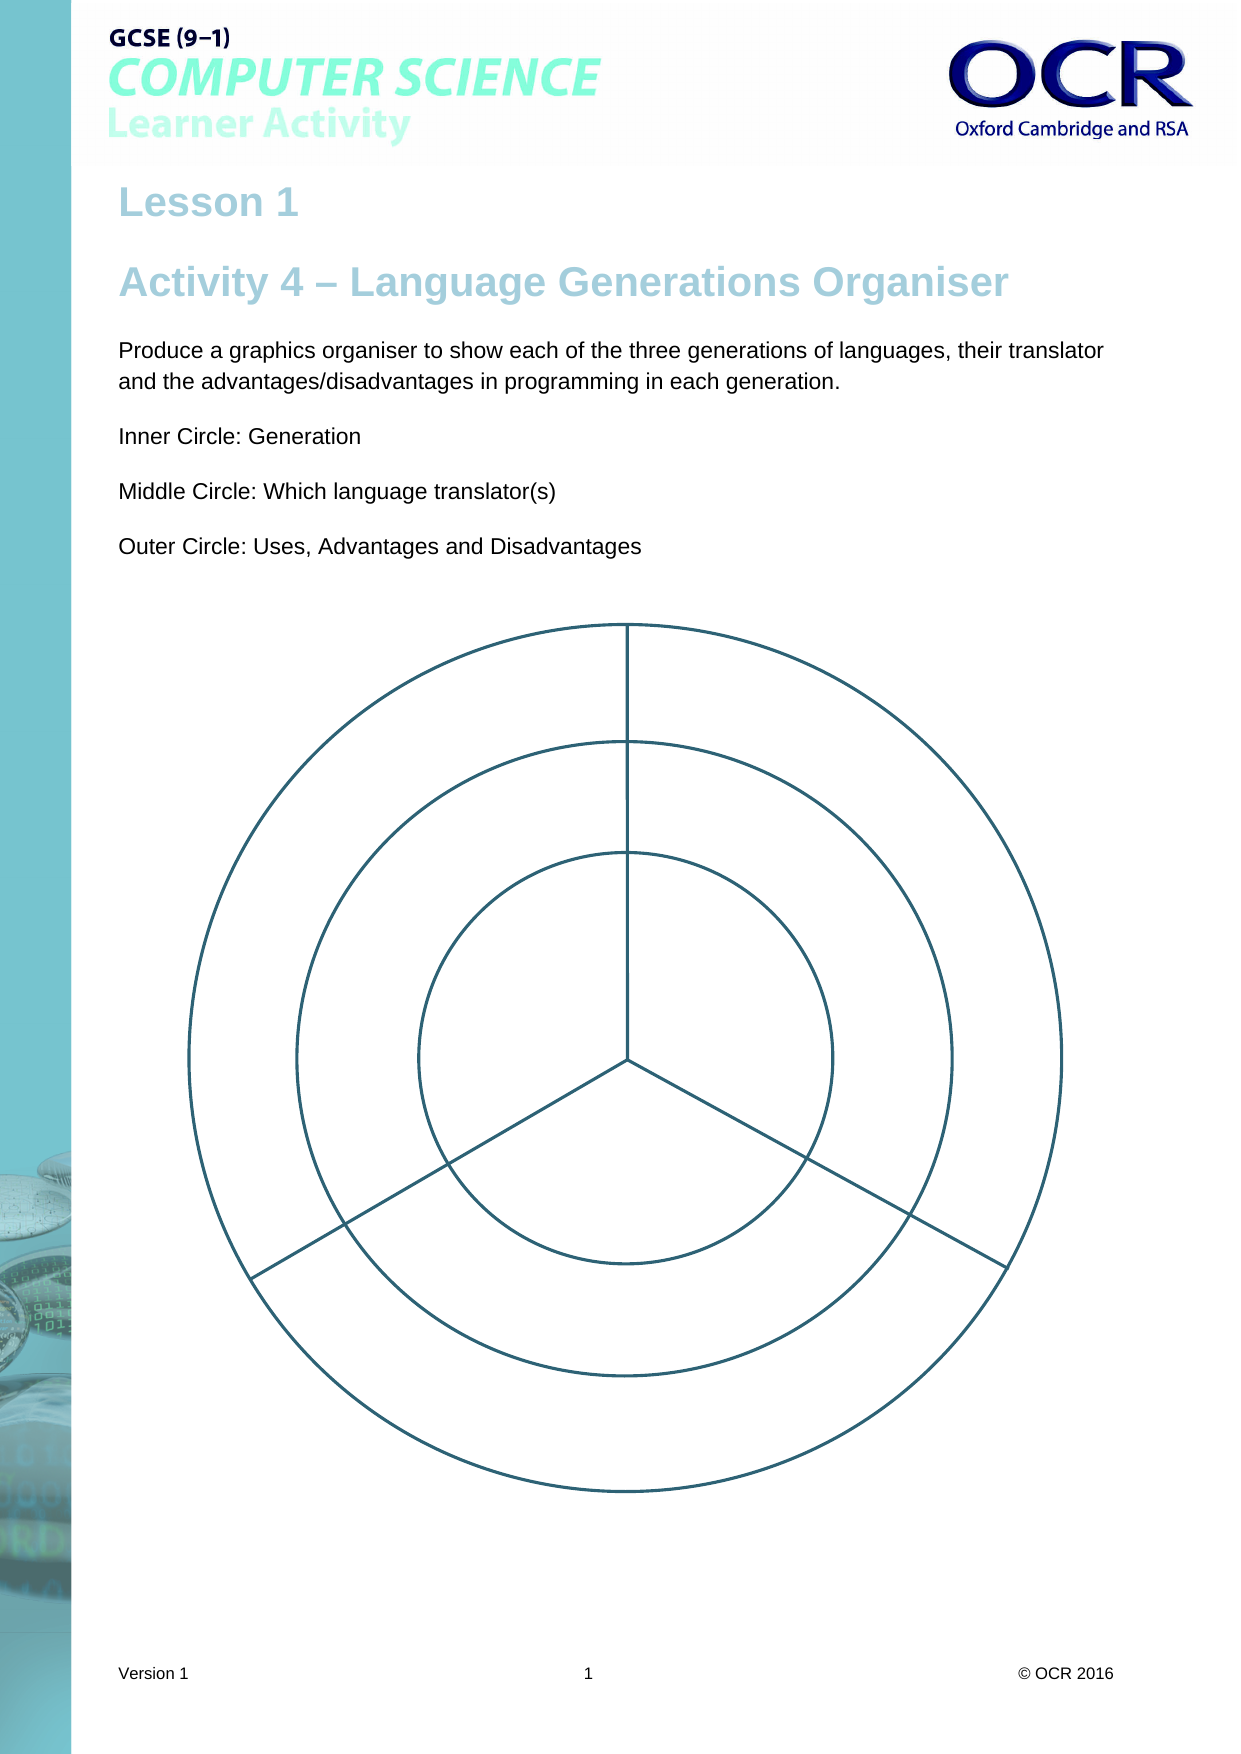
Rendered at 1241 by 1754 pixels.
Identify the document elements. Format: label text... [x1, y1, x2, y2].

picture [0, 0, 1236, 1754]
text Activity 4 – Language Generations Organiser [118, 257, 1137, 305]
text Outer Circle: Uses, Advantages and Disadvantages [118, 533, 1137, 560]
text Lesson 1 [118, 177, 1137, 225]
text Inner Circle: Generation [118, 423, 1137, 449]
text Produce a graphics organiser to show each of the three generations of languages, their translator and the advantages/disadvantages in programming in each generation. [118, 337, 1137, 394]
text Middle Circle: Which language translator(s) [118, 478, 1137, 504]
